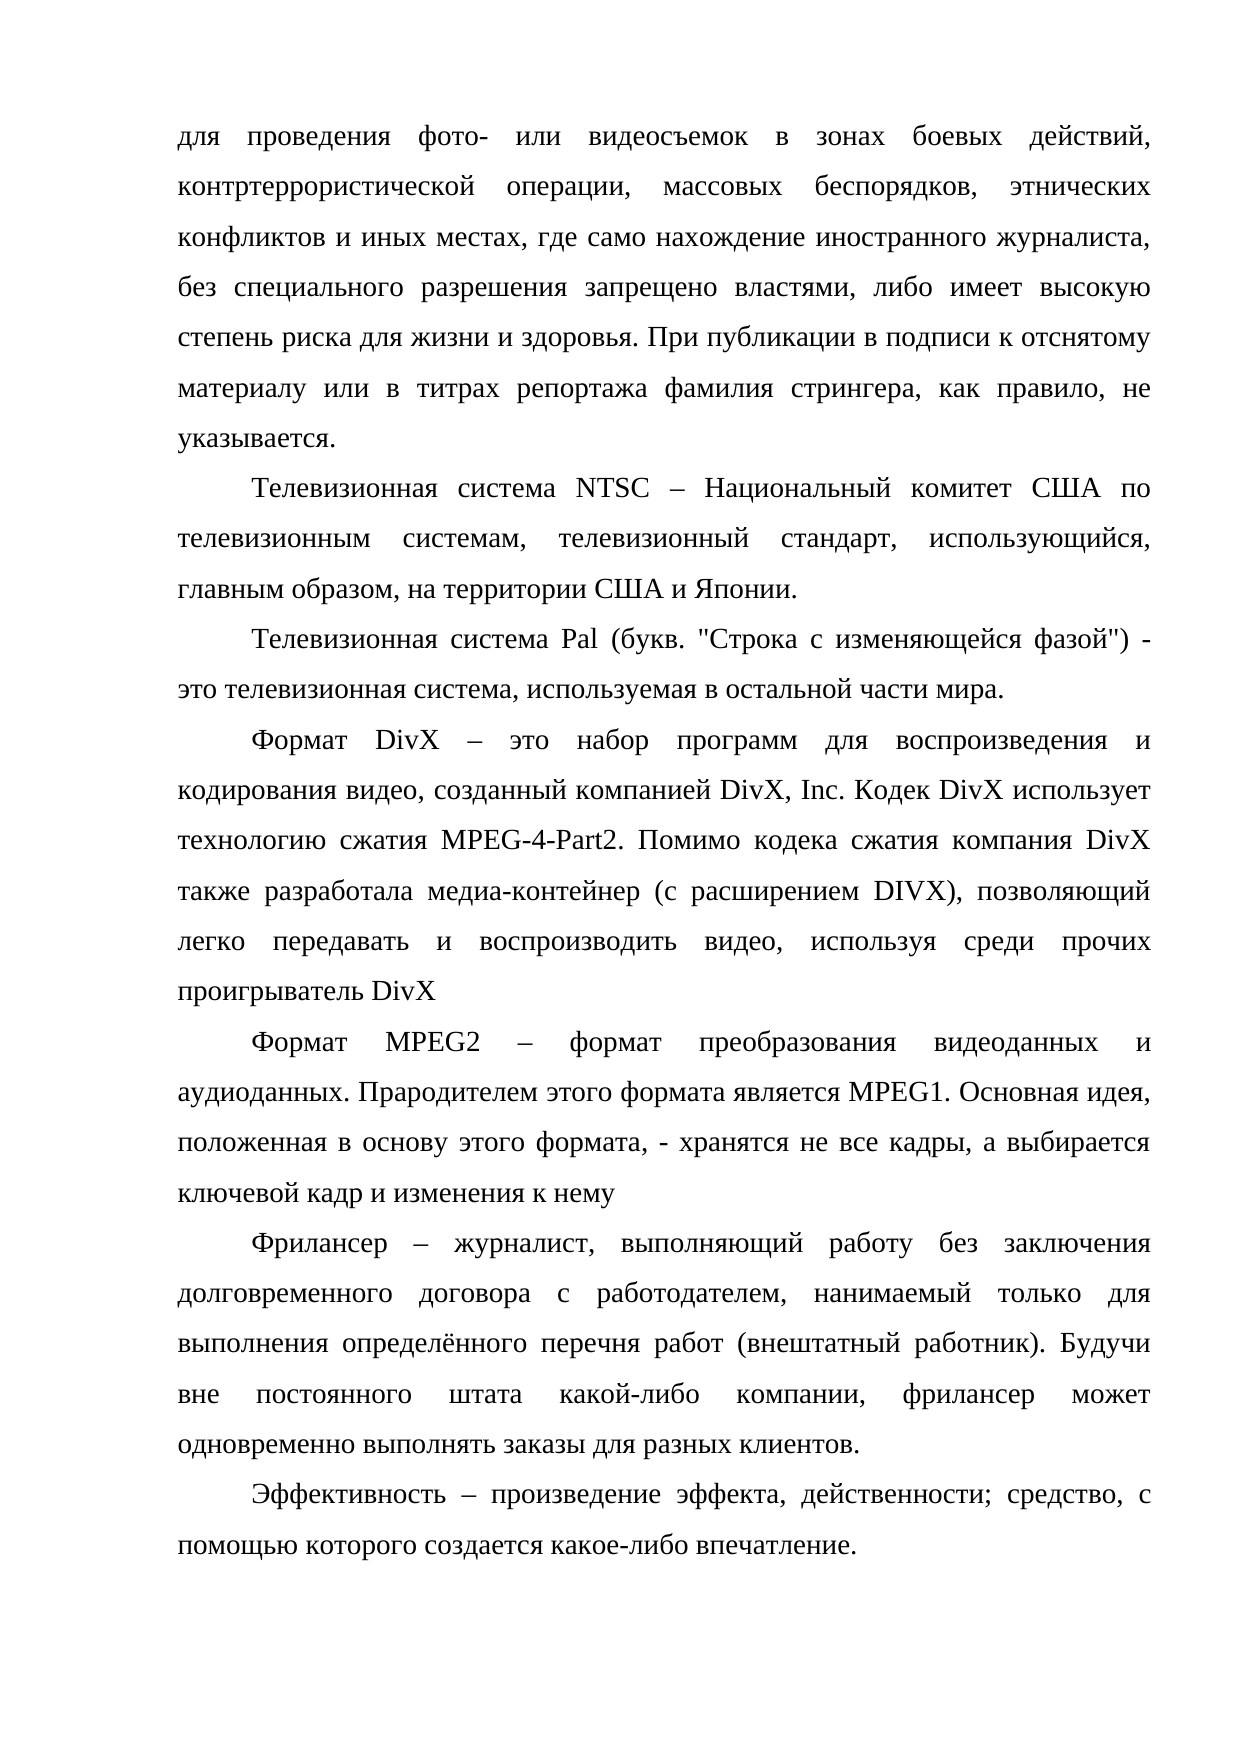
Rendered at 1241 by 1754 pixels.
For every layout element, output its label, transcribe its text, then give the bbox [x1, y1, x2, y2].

text Телевизионная система NTSC – Национальный комитет США по телевизионным системам, телевизионный стандарт, использующийся, главным образом, на территории США и Японии. [177, 470, 1152, 604]
text Эффективность – произведение эффекта, действенности; средство, с помощью которого создается какое-либо впечатление. [177, 1477, 1152, 1560]
text Формат MPEG2 – формат преобразования видеоданных и аудиоданных. Прародителем этого формата является MPEG1. Основная идея, положенная в основу этого формата, - хранятся не все кадры, а выбирается ключевой кадр и изменения к нему [177, 1024, 1152, 1208]
text Телевизионная система Pal (букв. "Строка с изменяющейся фазой") - это телевизионная система, используемая в остальной части мира. [177, 621, 1152, 705]
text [177, 118, 1152, 453]
text Фрилансер – журналист, выполняющий работу без заключения долговременного договора с работодателем, нанимаемый только для выполнения определённого перечня работ (внештатный работник). Будучи вне постоянного штата какой-либо компании, фрилансер может одновременно выполнять заказы для разных клиентов. [177, 1225, 1152, 1460]
text Формат DivX – это набор программ для воспроизведения и кодирования видео, созданный компанией DivX, Inc. Кодек DivX использует технологию сжатия MPEG-4-Part2. Помимо кодека сжатия компания DivX также разработала медиа-контейнер (с расширением DIVX), позволяющий легко передавать и воспроизводить видео, используя среди прочих проигрыватель DivX [177, 722, 1152, 1007]
